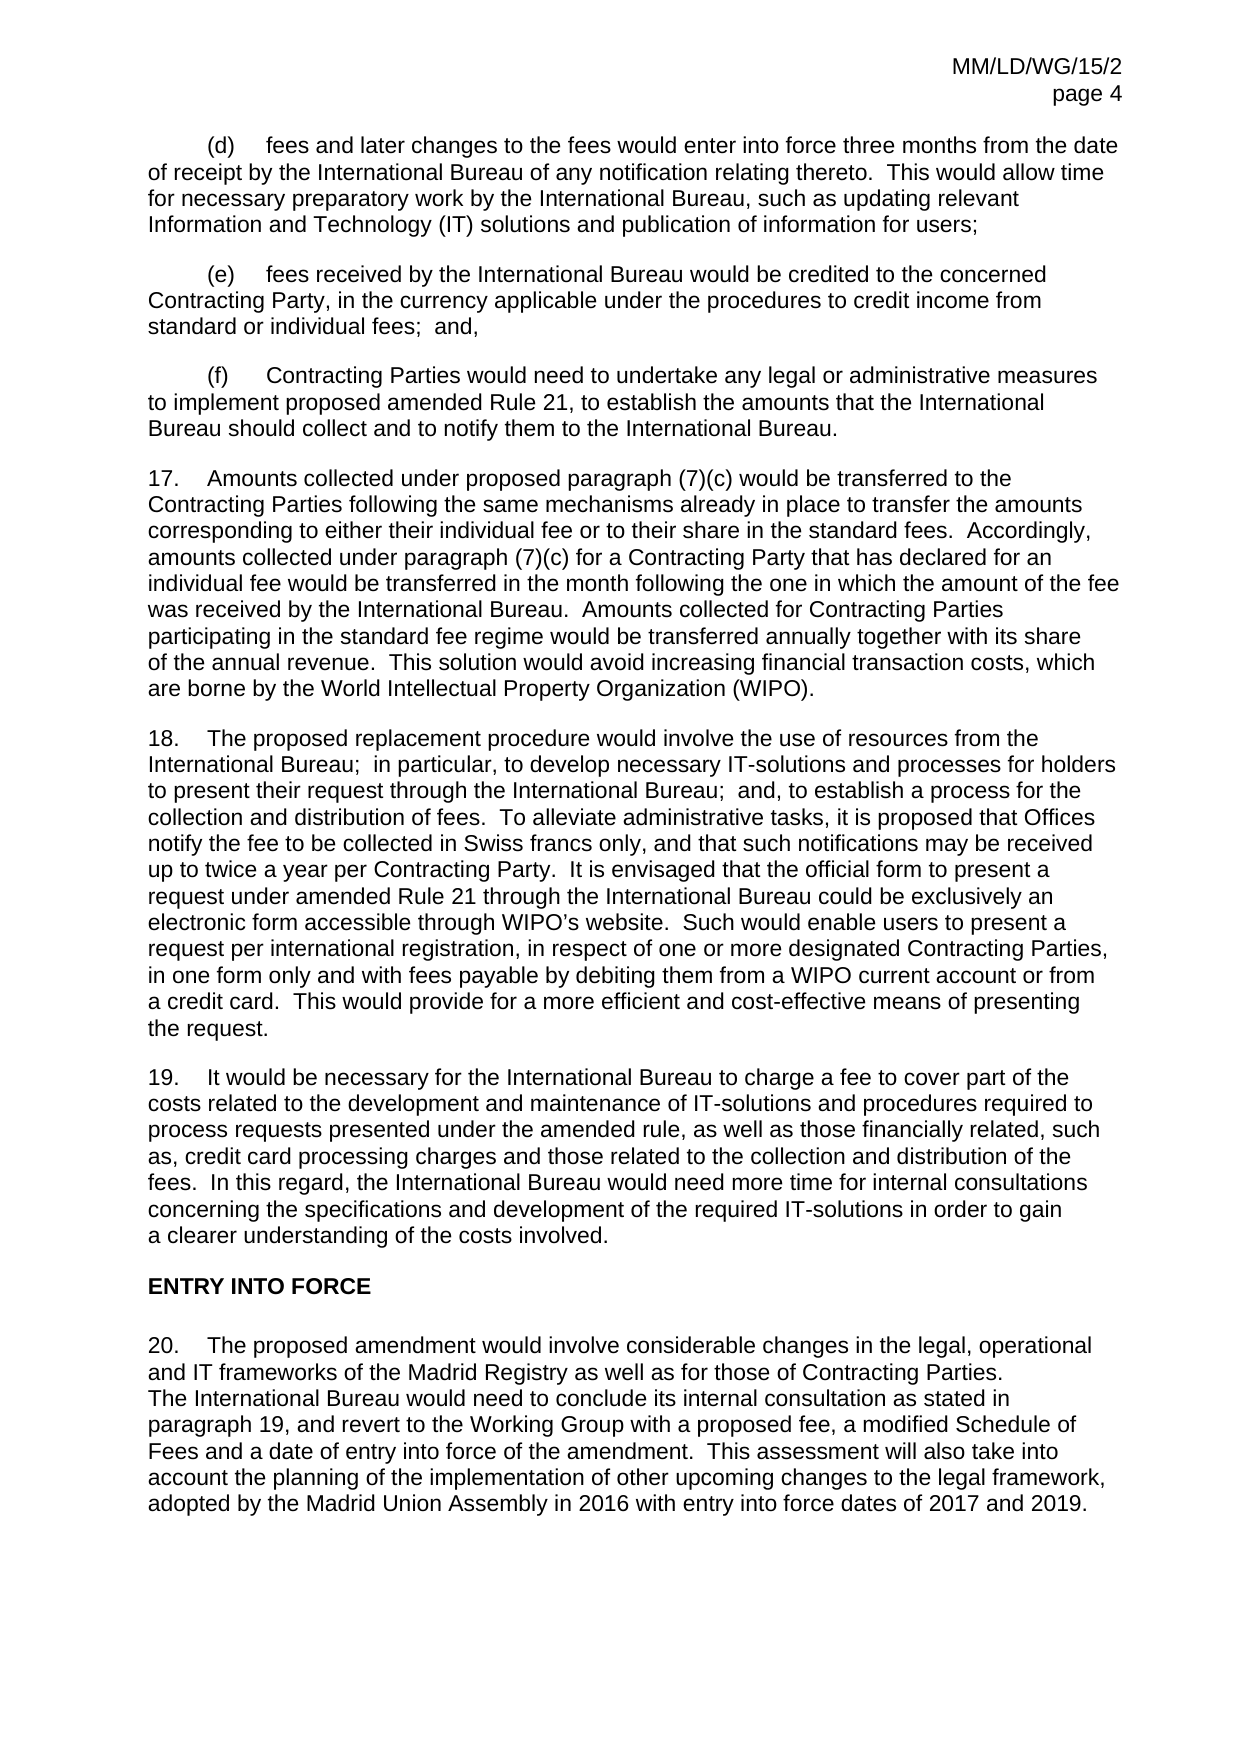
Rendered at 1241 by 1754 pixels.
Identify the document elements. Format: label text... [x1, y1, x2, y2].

list (e) fees received by the International Bureau would be credited to the concerned Contracting Party, in the currency applicable under the procedures to credit income from standard or individual fees; and, [148, 261, 1122, 339]
subtitle ENTRY INTO FORCE [148, 1273, 1122, 1299]
text The proposed amendment would involve considerable changes in the legal, operational and IT frameworks of the Madrid Registry as well as for those of Contracting Parties. The International Bureau would need to conclude its internal consultation as stated in paragraph 19, and revert to the Working Group with a proposed fee, a modified Schedule of Fees and a date of entry into force of the amendment. This assessment will also take into account the planning of the implementation of other upcoming changes to the legal framework, adopted by the Madrid Union Assembly in 2016 with entry into force dates of 2017 and 2019. [148, 1332, 1122, 1517]
list (d) fees and later changes to the fees would enter into force three months from the date of receipt by the International Bureau of any notification relating thereto. This would allow time for necessary preparatory work by the International Bureau, such as updating relevant Information and Technology (IT) solutions and publication of information for users; [148, 132, 1122, 238]
text Amounts collected under proposed paragraph (7)(c) would be transferred to the Contracting Parties following the same mechanisms already in place to transfer the amounts corresponding to either their individual fee or to their share in the standard fees. Accordingly, amounts collected under paragraph (7)(c) for a Contracting Party that has declared for an individual fee would be transferred in the month following the one in which the amount of the fee was received by the International Bureau. Amounts collected for Contracting Parties participating in the standard fee regime would be transferred annually together with its share of the annual revenue. This solution would avoid increasing financial transaction costs, which are borne by the World Intellectual Property Organization (WIPO). [148, 464, 1122, 702]
text The proposed replacement procedure would involve the use of resources from the International Bureau; in particular, to develop necessary IT-solutions and processes for holders to present their request through the International Bureau; and, to establish a process for the collection and distribution of fees. To alleviate administrative tasks, it is proposed that Offices notify the fee to be collected in Swiss francs only, and that such notifications may be received up to twice a year per Contracting Party. It is envisaged that the official form to present a request under amended Rule 21 through the International Bureau could be exclusively an electronic form accessible through WIPO’s website. Such would enable users to present a request per international registration, in respect of one or more designated Contracting Parties, in one form only and with fees payable by debiting them from a WIPO current account or from a credit card. This would provide for a more efficient and cost-effective means of presenting the request. [148, 724, 1122, 1041]
list (f) Contracting Parties would need to undertake any legal or administrative measures to implement proposed amended Rule 21, to establish the amounts that the International Bureau should collect and to notify them to the International Bureau. [148, 362, 1122, 442]
text It would be necessary for the International Bureau to charge a fee to cover part of the costs related to the development and maintenance of IT-solutions and procedures required to process requests presented under the amended rule, as well as those financially related, such as, credit card processing charges and those related to the collection and distribution of the fees. In this regard, the International Bureau would need more time for internal consultations concerning the specifications and development of the required IT-solutions in order to gain a clearer understanding of the costs involved. [148, 1064, 1122, 1248]
